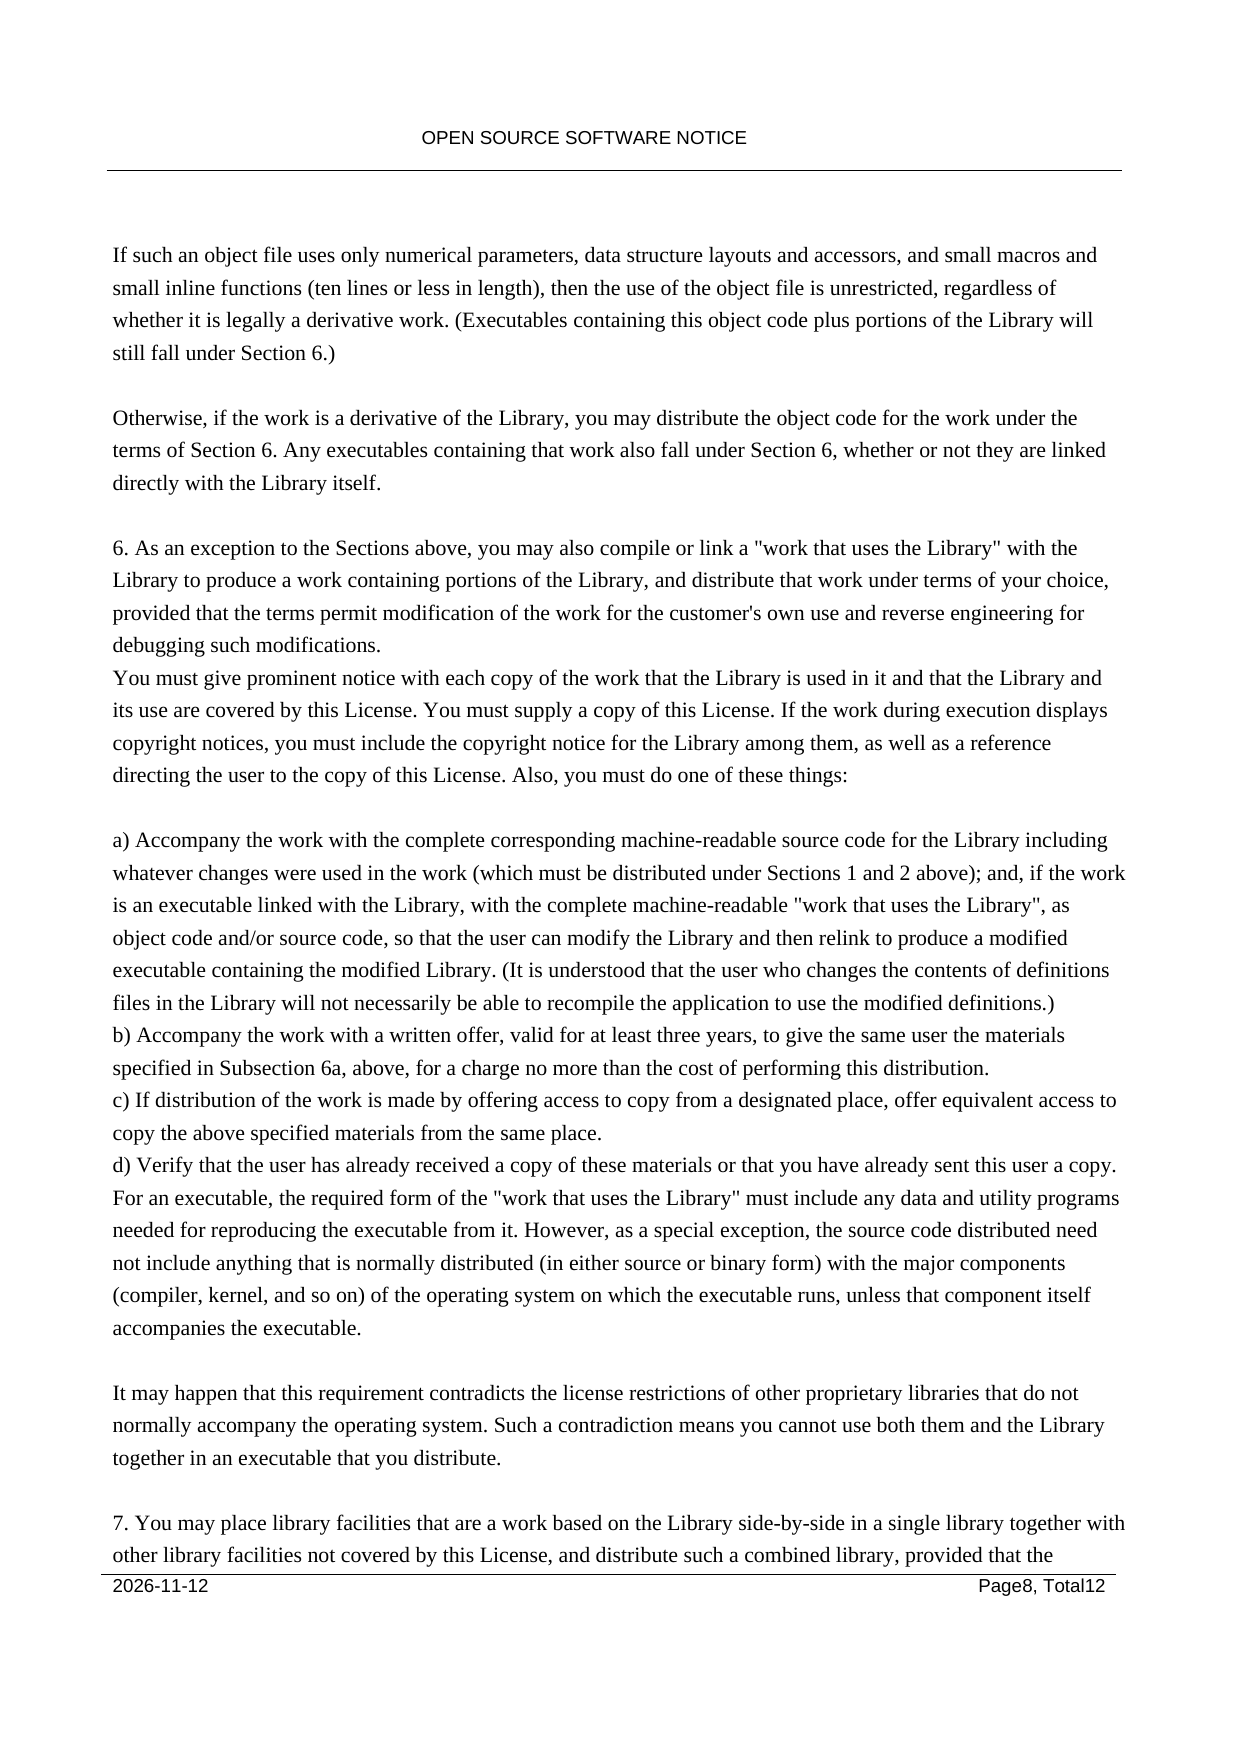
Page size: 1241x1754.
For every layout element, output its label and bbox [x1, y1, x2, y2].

text [112, 206, 1128, 1571]
